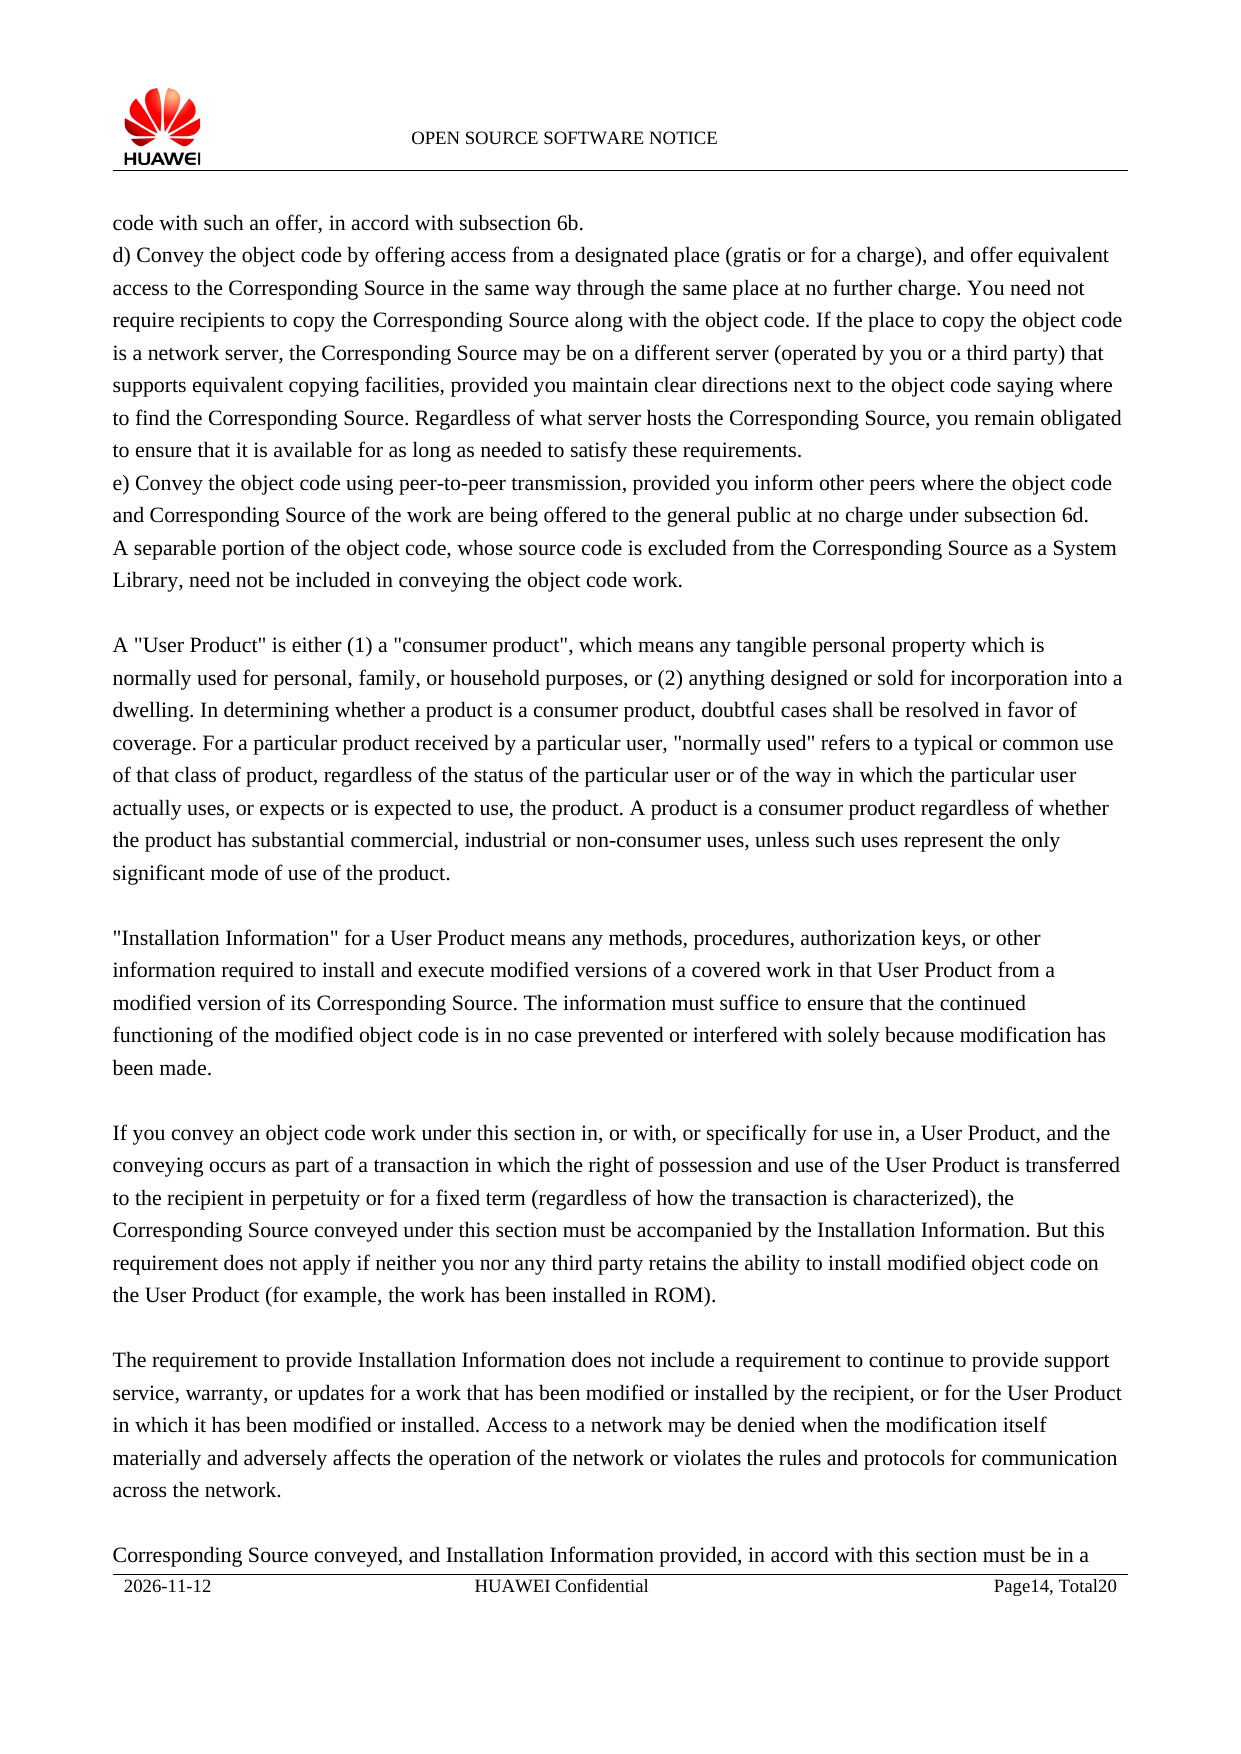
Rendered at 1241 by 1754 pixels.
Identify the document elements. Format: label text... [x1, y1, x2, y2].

text If you convey an object code work under this section in, or with, or specifically for use in, a User Product, and the conveying occurs as part of a transaction in which the right of possession and use of the User Product is transferred to the recipient in perpetuity or for a fixed term (regardless of how the transaction is characterized), the Corresponding Source conveyed under this section must be accompanied by the Installation Information. But this requirement does not apply if neither you nor any third party retains the ability to install modified object code on the User Product (for example, the work has been installed in ROM). [112, 1116, 1128, 1311]
text A "User Product" is either (1) a "consumer product", which means any tangible personal property which is normally used for personal, family, or household purposes, or (2) anything designed or sold for incorporation into a dwelling. In determining whether a product is a consumer product, doubtful cases shall be resolved in favor of coverage. For a particular product received by a particular user, "normally used" refers to a typical or common use of that class of product, regardless of the status of the particular user or of the way in which the particular user actually uses, or expects or is expected to use, the product. A product is a consumer product regardless of whether the product has substantial commercial, industrial or non-consumer uses, unless such uses represent the only significant mode of use of the product. [112, 629, 1128, 889]
text "Installation Information" for a User Product means any methods, procedures, authorization keys, or other information required to install and execute modified versions of a covered work in that User Product from a modified version of its Corresponding Source. The information must suffice to ensure that the continued functioning of the modified object code is in no case prevented or interfered with solely because modification has been made. [112, 921, 1128, 1084]
text e) Convey the object code using peer-to-peer transmission, provided you inform other peers where the object code and Corresponding Source of the work are being offered to the general public at no charge under subsection 6d. [112, 466, 1128, 531]
text d) Convey the object code by offering access from a designated place (gratis or for a charge), and offer equivalent access to the Corresponding Source in the same way through the same place at no further charge. You need not require recipients to copy the Corresponding Source along with the object code. If the place to copy the object code is a network server, the Corresponding Source may be on a different server (operated by you or a third party) that supports equivalent copying facilities, provided you maintain clear directions next to the object code saying where to find the Corresponding Source. Regardless of what server hosts the Corresponding Source, you remain obligated to ensure that it is available for as long as needed to satisfy these requirements. [112, 239, 1128, 466]
picture [124, 88, 201, 165]
text The requirement to provide Installation Information does not include a requirement to continue to provide support service, warranty, or updates for a work that has been modified or installed by the recipient, or for the User Product in which it has been modified or installed. Access to a network may be denied when the modification itself materially and adversely affects the operation of the network or violates the rules and protocols for communication across the network. [112, 1344, 1128, 1506]
text A separable portion of the object code, whose source code is excluded from the Corresponding Source as a System Library, need not be included in conveying the object code work. [112, 531, 1128, 596]
